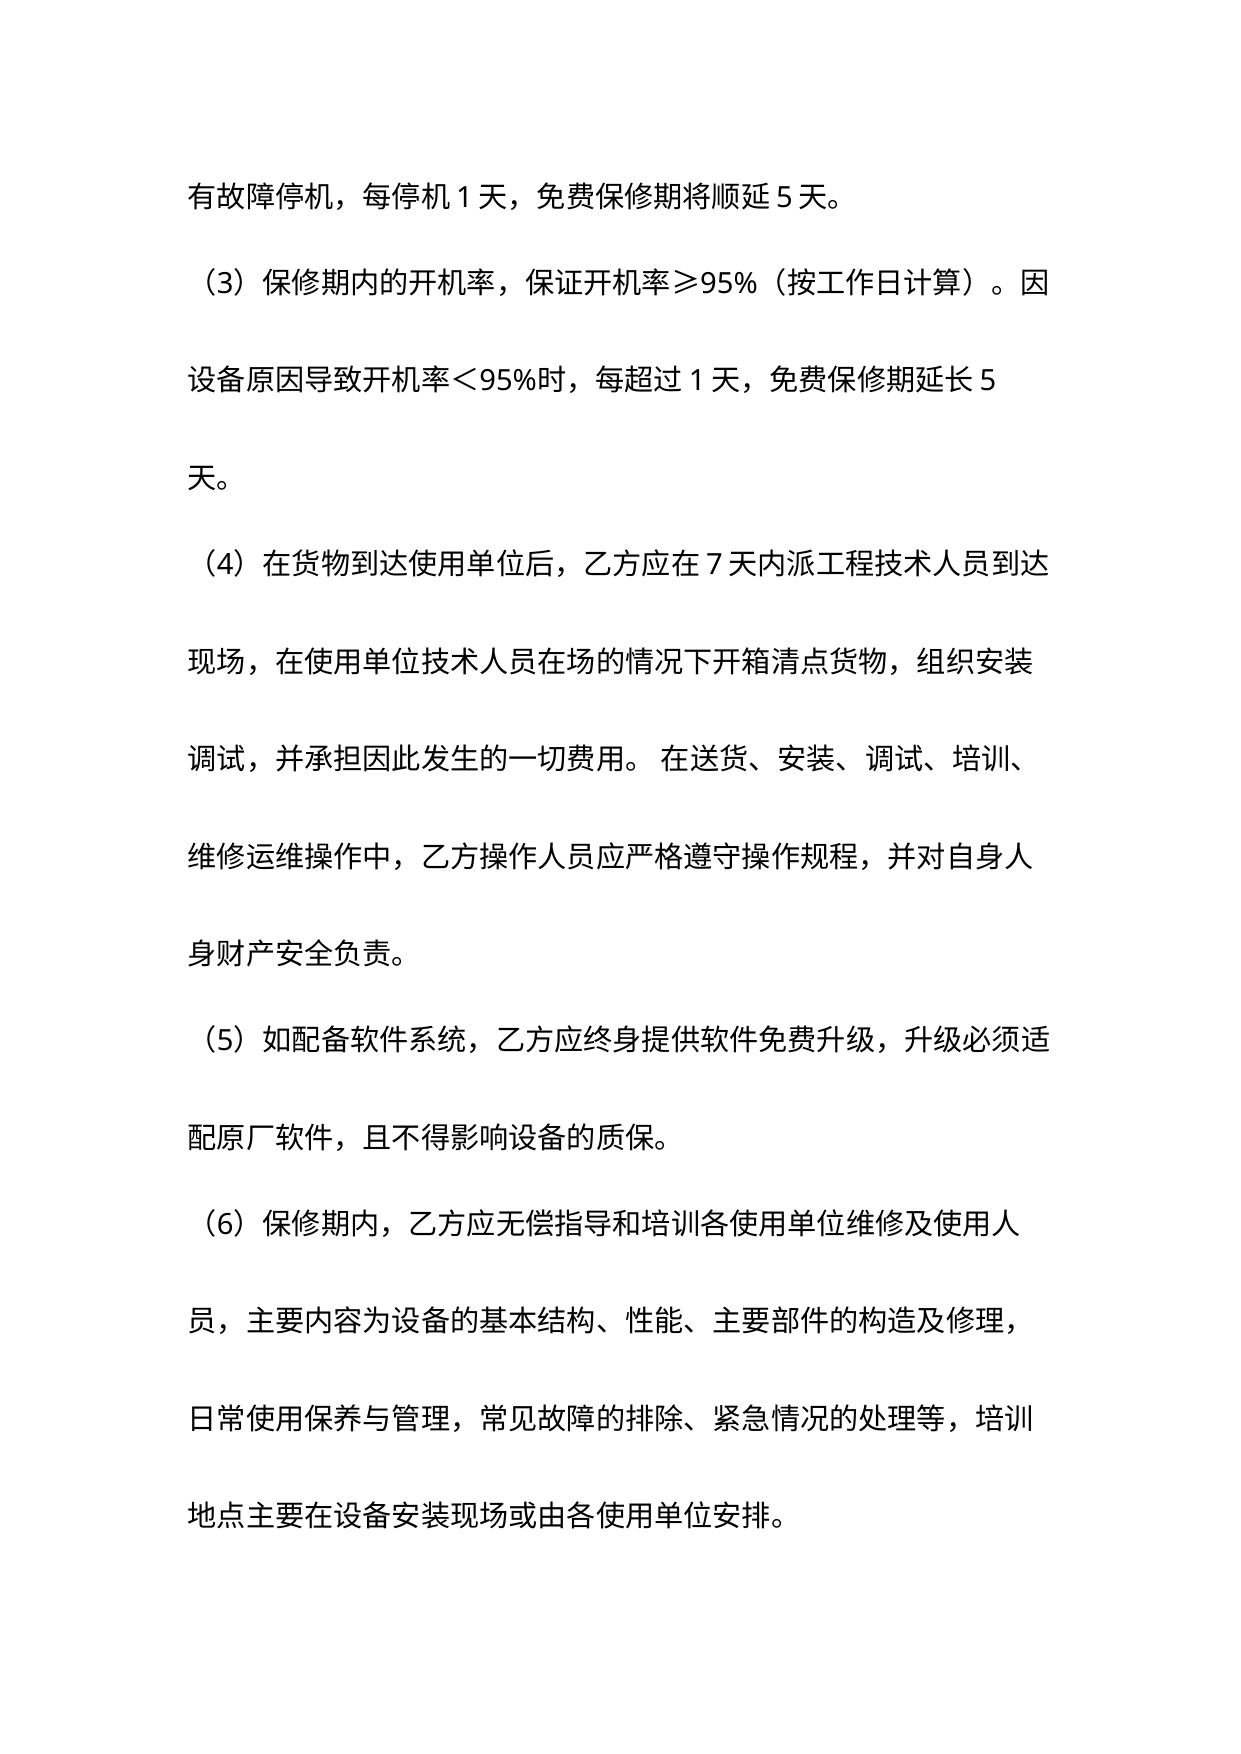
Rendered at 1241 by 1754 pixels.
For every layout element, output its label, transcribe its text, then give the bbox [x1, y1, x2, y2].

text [187, 162, 1053, 227]
text （4）在货物到达使用单位后，乙方应在7天内派工程技术人员到达现场，在使用单位技术人员在场的情况下开箱清点货物，组织安装调试，并承担因此发生的一切费用。 在送货、安装、调试、培训、维修运维操作中，乙方操作人员应严格遵守操作规程，并对自身人身财产安全负责。 [187, 529, 1053, 984]
text （5）如配备软件系统，乙方应终身提供软件免费升级，升级必须适配原厂软件，且不得影响设备的质保。 [187, 1005, 1053, 1168]
text （6）保修期内，乙方应无偿指导和培训各使用单位维修及使用人员，主要内容为设备的基本结构、性能、主要部件的构造及修理，日常使用保养与管理，常见故障的排除、紧急情况的处理等，培训地点主要在设备安装现场或由各使用单位安排。 [187, 1189, 1053, 1547]
text （3）保修期内的开机率，保证开机率≥95%（按工作日计算）。因设备原因导致开机率＜95%时，每超过1天，免费保修期延长5天。 [187, 248, 1053, 508]
